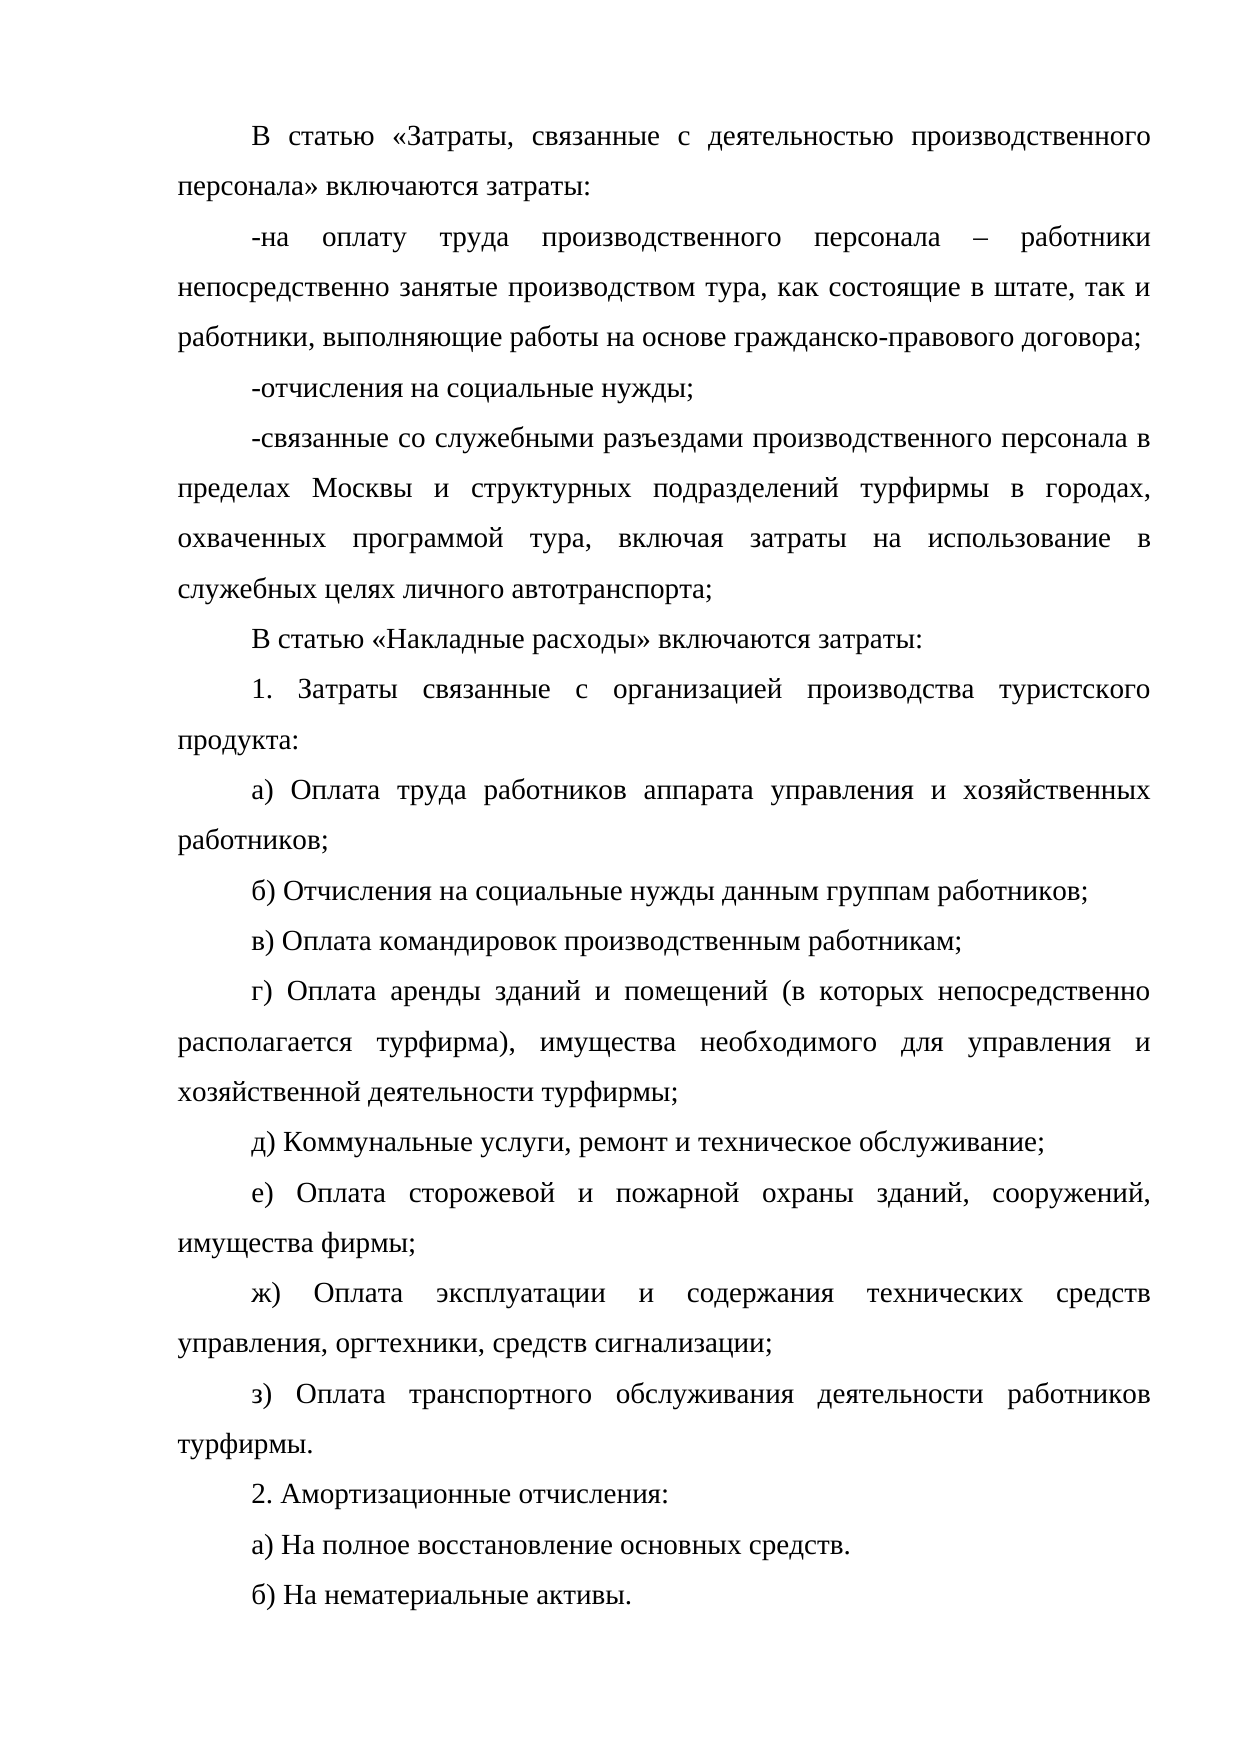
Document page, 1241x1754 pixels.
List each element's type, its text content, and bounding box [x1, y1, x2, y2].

text а) На полное восстановление основных средств. [177, 1527, 1152, 1560]
text 2. Амортизационные отчисления: [177, 1477, 1152, 1510]
text г) Оплата аренды зданий и помещений (в которых непосредственно располагается турфирма), имущества необходимого для управления и хозяйственной деятельности турфирмы; [177, 973, 1152, 1108]
text б) Отчисления на социальные нужды данным группам работников; [177, 873, 1152, 906]
text е) Оплата сторожевой и пожарной охраны зданий, сооружений, имущества фирмы; [177, 1175, 1152, 1258]
text б) На нематериальные активы. [177, 1577, 1152, 1611]
text д) Коммунальные услуги, ремонт и техническое обслуживание; [177, 1124, 1152, 1158]
text В статью «Затраты, связанные с деятельностью производственного персонала» включаются затраты: [177, 118, 1152, 202]
text а) Оплата труда работников аппарата управления и хозяйственных работников; [177, 772, 1152, 856]
text -связанные со служебными разъездами производственного персонала в пределах Москвы и структурных подразделений турфирмы в городах, охваченных программой тура, включая затраты на использование в служебных целях личного автотранспорта; [177, 420, 1152, 604]
text з) Оплата транспортного обслуживания деятельности работников турфирмы. [177, 1376, 1152, 1460]
text ж) Оплата эксплуатации и содержания технических средств управления, оргтехники, средств сигнализации; [177, 1275, 1152, 1359]
text в) Оплата командировок производственным работникам; [177, 923, 1152, 957]
text -на оплату труда производственного персонала – работники непосредственно занятые производством тура, как состоящие в штате, так и работники, выполняющие работы на основе гражданско-правового договора; [177, 219, 1152, 353]
text -отчисления на социальные нужды; [177, 370, 1152, 403]
text 1. Затраты связанные с организацией производства туристского продукта: [177, 672, 1152, 755]
text В статью «Накладные расходы» включаются затраты: [177, 621, 1152, 655]
